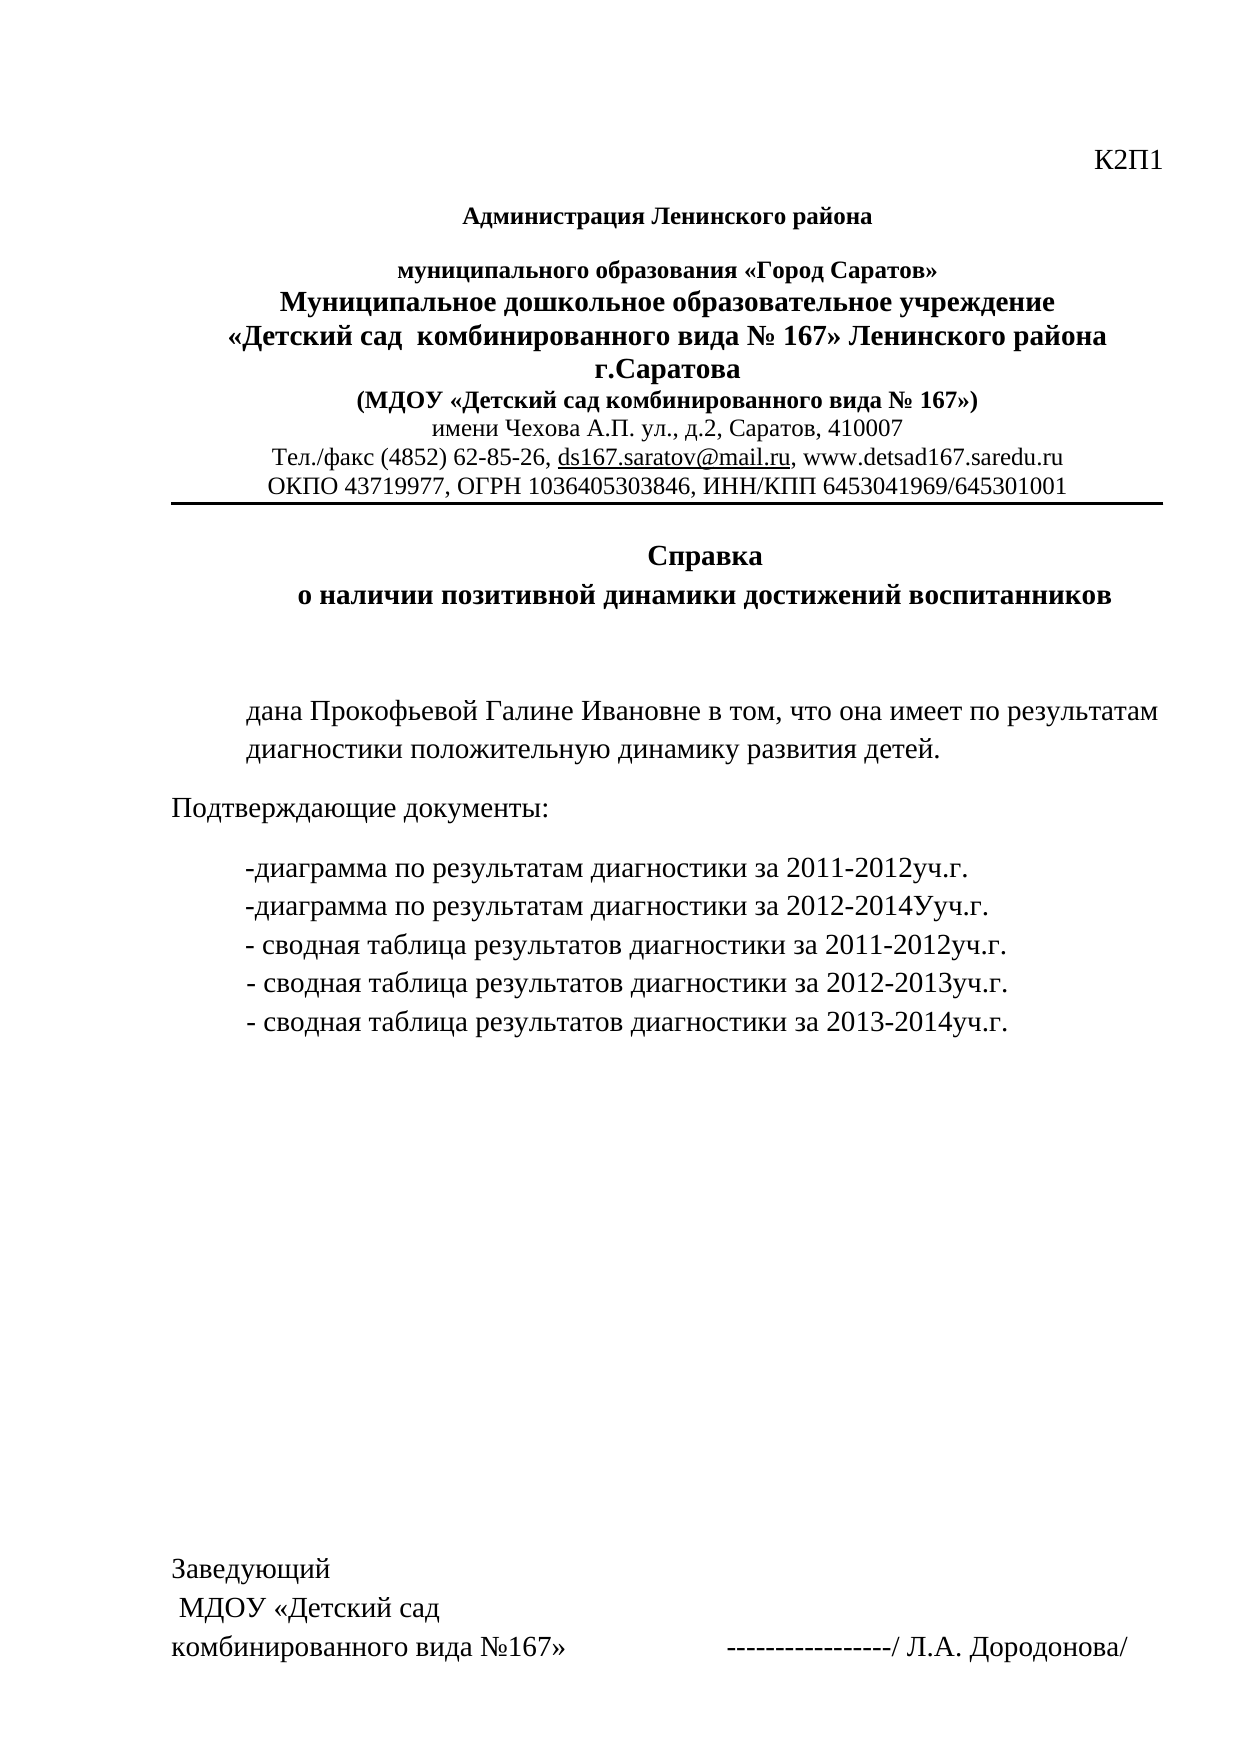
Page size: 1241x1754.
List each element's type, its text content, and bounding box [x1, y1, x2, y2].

text -диаграмма по результатам диагностики за 2011-2012уч.г. [171, 850, 1163, 883]
list - сводная таблица результатов диагностики за 2012-2013уч.г. [246, 966, 1163, 999]
text Тел./факс (4852) 62-85-26, ds167.saratov@mail.ru, www.detsad167.saredu.ru [171, 442, 1163, 471]
text муниципального образования «Город Саратов» [171, 255, 1163, 284]
text имени Чехова А.П. ул., д.2, Саратов, 410007 [171, 413, 1163, 442]
text Заведующий [171, 1552, 1163, 1585]
text Администрация Ленинского района [171, 201, 1163, 230]
text «Детский сад комбинированного вида № 167» Ленинского района г.Саратова [171, 318, 1163, 385]
text (МДОУ «Детский сад комбинированного вида № 167») [171, 385, 1163, 413]
list Справка [246, 538, 1163, 572]
list о наличии позитивной динамики достижений воспитанников [246, 577, 1163, 611]
text Подтверждающие документы: [171, 791, 1163, 824]
text МДОУ «Детский сад [171, 1590, 1163, 1624]
text комбинированного вида №167» -----------------/ Л.А. Дородонова/ [171, 1629, 1163, 1662]
list - сводная таблица результатов диагностики за 2013-2014уч.г. [246, 1004, 1163, 1038]
list дана Прокофьевой Галине Ивановне в том, что она имеет по результатам диагностики положительную динамику развития детей. [246, 693, 1163, 765]
text - сводная таблица результатов диагностики за 2011-2012уч.г. [171, 927, 1163, 961]
text Муниципальное дошкольное образовательное учреждение [171, 284, 1163, 318]
text ОКПО 43719977, ОГРН 1036405303846, ИНН/КПП 6453041969/645301001 [171, 471, 1163, 502]
text К2П1 [171, 142, 1163, 176]
text -диаграмма по результатам диагностики за 2012-2014Ууч.г. [171, 888, 1163, 922]
